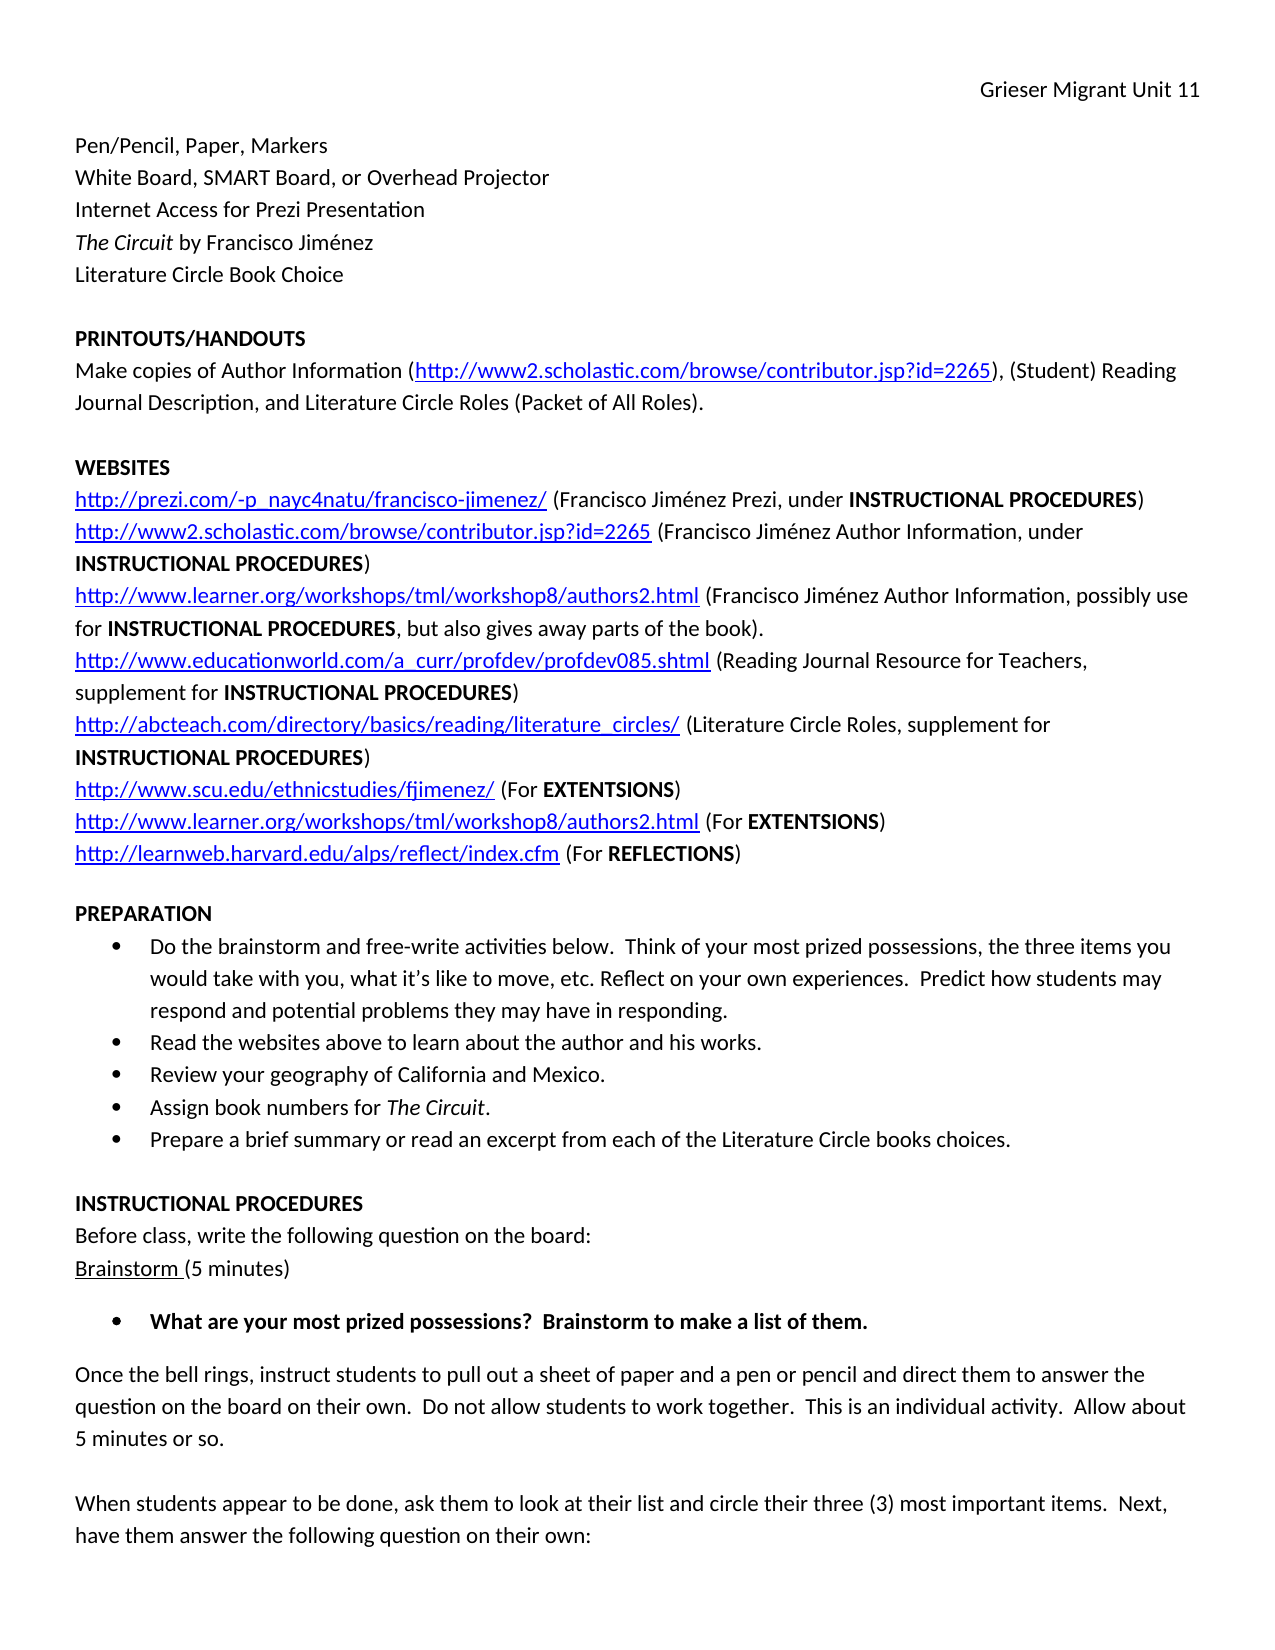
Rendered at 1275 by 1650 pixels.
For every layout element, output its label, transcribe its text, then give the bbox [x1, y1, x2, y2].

list Review your geography of California and Mexico. [112, 1061, 1200, 1088]
text http://learnweb.harvard.edu/alps/reflect/index.cfm (For REFLECTIONS) [75, 839, 1200, 867]
text Before class, write the following question on the board: [75, 1222, 1200, 1250]
list Assign book numbers for The Circuit. [112, 1093, 1200, 1121]
text http://abcteach.com/directory/basics/reading/literature_circles/ (Literature Circle Roles, supplement for INSTRUCTIONAL PROCEDURES) [75, 710, 1200, 771]
text Pen/Pencil, Paper, Markers [75, 131, 1200, 159]
text White Board, SMART Board, or Overhead Projector [75, 163, 1200, 191]
text Literature Circle Book Choice [75, 260, 1200, 288]
text INSTRUCTIONAL PROCEDURES [75, 1189, 1200, 1217]
text WEBSITES [75, 453, 1200, 481]
list Do the brainstorm and free-write activities below. Think of your most prized possessions, the three items you would take with you, what it’s like to move, etc. Reflect on your own experiences. Predict how students may respond and potential problems they may have in responding. [112, 932, 1200, 1024]
text Make copies of Author Information (http://www2.scholastic.com/browse/contributor.jsp?id=2265), (Student) Reading Journal Description, and Literature Circle Roles (Packet of All Roles). [75, 356, 1200, 417]
text http://www.learner.org/workshops/tml/workshop8/authors2.html (For EXTENTSIONS) [75, 807, 1200, 835]
text http://www2.scholastic.com/browse/contributor.jsp?id=2265 (Francisco Jiménez Author Information, under INSTRUCTIONAL PROCEDURES) [75, 517, 1200, 577]
text http://www.learner.org/workshops/tml/workshop8/authors2.html (Francisco Jiménez Author Information, possibly use for INSTRUCTIONAL PROCEDURES, but also gives away parts of the book). [75, 582, 1200, 642]
text http://prezi.com/-p_nayc4natu/francisco-jimenez/ (Francisco Jiménez Prezi, under INSTRUCTIONAL PROCEDURES) [75, 485, 1200, 513]
text Brainstorm (5 minutes) [75, 1254, 1200, 1282]
text Once the bell rings, instruct students to pull out a sheet of paper and a pen or pencil and direct them to answer the question on the board on their own. Do not allow students to work together. This is an individual activity. Allow about 5 minutes or so. [75, 1360, 1200, 1452]
list Read the websites above to learn about the author and his works. [112, 1028, 1200, 1056]
text http://www.educationworld.com/a_curr/profdev/profdev085.shtml (Reading Journal Resource for Teachers, supplement for INSTRUCTIONAL PROCEDURES) [75, 646, 1200, 706]
text Internet Access for Prezi Presentation [75, 195, 1200, 223]
list Prepare a brief summary or read an excerpt from each of the Literature Circle books choices. [112, 1125, 1200, 1153]
text PRINTOUTS/HANDOUTS [75, 324, 1200, 352]
text PREPARATION [75, 899, 1200, 927]
text The Circuit by Francisco Jiménez [75, 228, 1200, 256]
list What are your most prized possessions? Brainstorm to make a list of them. [112, 1307, 1200, 1335]
text When students appear to be done, ask them to look at their list and circle their three (3) most important items. Next, have them answer the following question on their own: [75, 1489, 1200, 1549]
text http://www.scu.edu/ethnicstudies/fjimenez/ (For EXTENTSIONS) [75, 775, 1200, 803]
